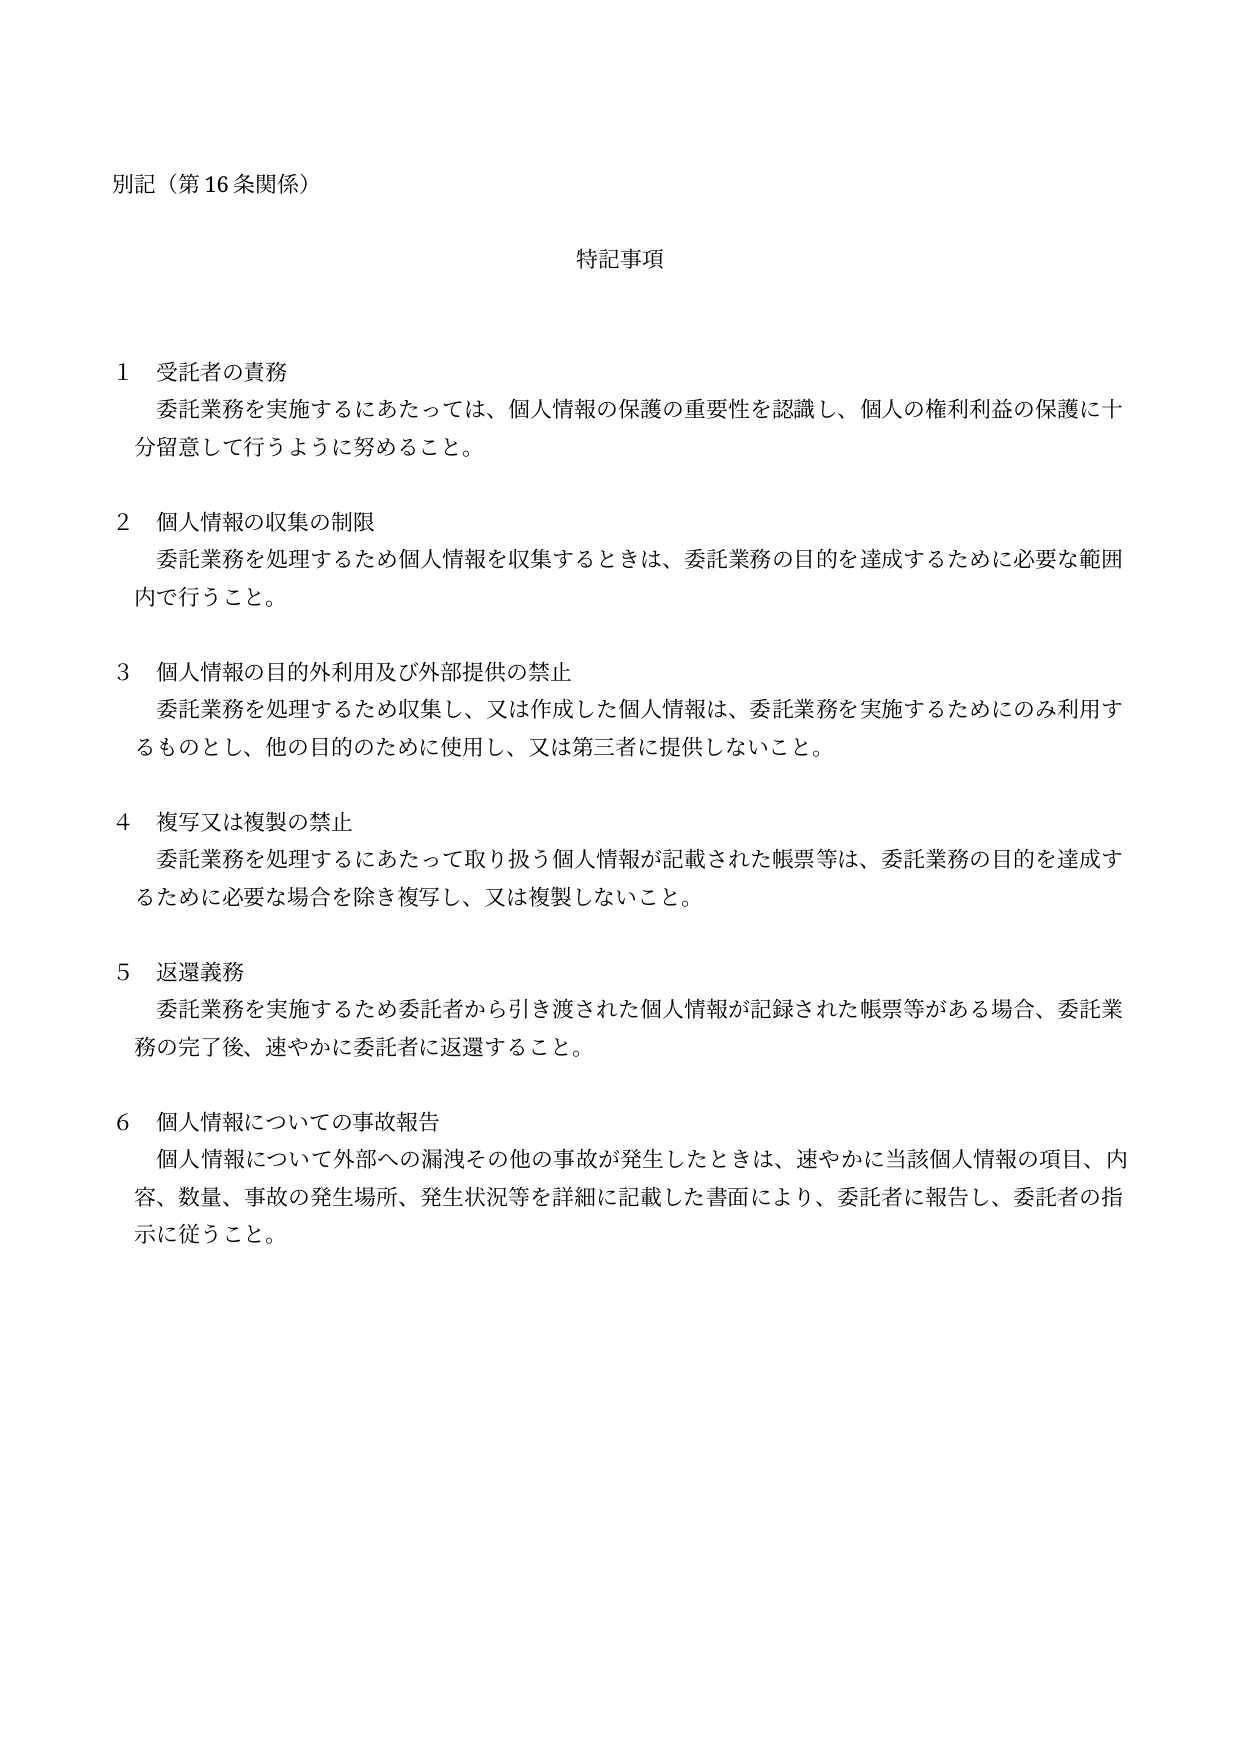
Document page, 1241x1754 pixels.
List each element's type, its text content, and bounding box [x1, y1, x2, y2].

text ６ 個人情報についての事故報告 [112, 1102, 1128, 1139]
text 委託業務を処理するため個人情報を収集するときは、委託業務の目的を達成するために必要な範囲内で行うこと。 [112, 539, 1128, 614]
text ５ 返還義務 [112, 952, 1128, 989]
text ４ 複写又は複製の禁止 [112, 802, 1128, 839]
text 委託業務を処理するにあたって取り扱う個人情報が記載された帳票等は、委託業務の目的を達成するために必要な場合を除き複写し、又は複製しないこと。 [112, 839, 1128, 914]
text １ 受託者の責務 [112, 352, 1128, 389]
text 委託業務を実施するため委託者から引き渡された個人情報が記録された帳票等がある場合、委託業務の完了後、速やかに委託者に返還すること。 [112, 989, 1128, 1064]
text 特記事項 [112, 239, 1128, 277]
text ２ 個人情報の収集の制限 [112, 502, 1128, 539]
text ３ 個人情報の目的外利用及び外部提供の禁止 [112, 652, 1128, 689]
text 個人情報について外部への漏洩その他の事故が発生したときは、速やかに当該個人情報の項目、内容、数量、事故の発生場所、発生状況等を詳細に記載した書面により、委託者に報告し、委託者の指示に従うこと。 [112, 1139, 1128, 1252]
text 委託業務を処理するため収集し、又は作成した個人情報は、委託業務を実施するためにのみ利用するものとし、他の目的のために使用し、又は第三者に提供しないこと。 [112, 689, 1128, 764]
text 別記（第16条関係） [112, 164, 1128, 202]
text 委託業務を実施するにあたっては、個人情報の保護の重要性を認識し、個人の権利利益の保護に十分留意して行うように努めること。 [112, 389, 1128, 464]
